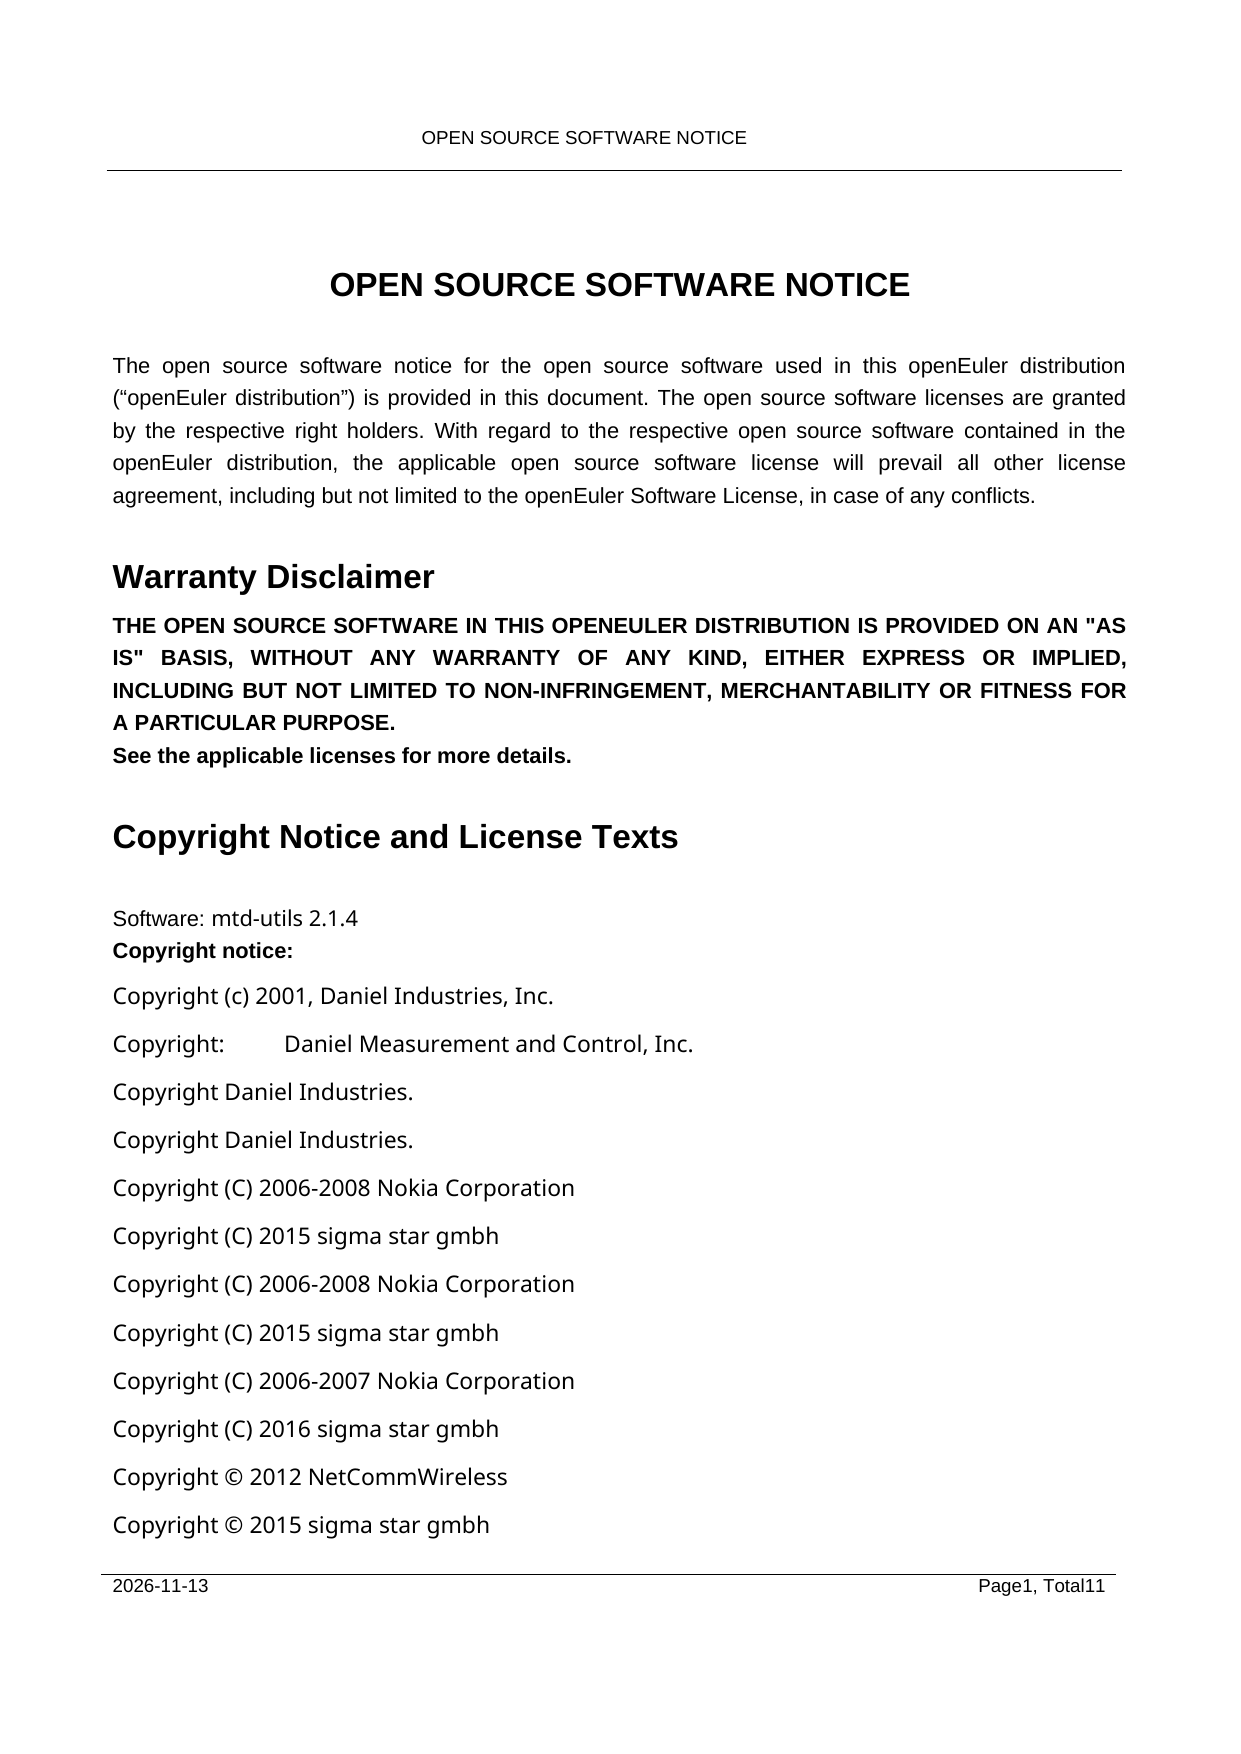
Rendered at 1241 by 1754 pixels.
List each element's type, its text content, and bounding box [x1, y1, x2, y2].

text Copyright © 2012 NetCommWireless [112, 1460, 1128, 1493]
text Software: mtd-utils 2.1.4 [112, 901, 1128, 934]
text Copyright notice: [112, 934, 1128, 966]
text Copyright (C) 2015 sigma star gmbh [112, 1316, 1128, 1348]
text Copyright Notice and License Texts [112, 804, 1128, 869]
text Copyright (C) 2015 sigma star gmbh [112, 1220, 1128, 1252]
text Copyright (C) 2006-2007 Nokia Corporation [112, 1364, 1128, 1397]
text THE OPEN SOURCE SOFTWARE IN THIS OPENEULER DISTRIBUTION IS PROVIDED ON AN "AS IS" BASIS, WITHOUT ANY WARRANTY OF ANY KIND, EITHER EXPRESS OR IMPLIED, INCLUDING BUT NOT LIMITED TO NON-INFRINGEMENT, MERCHANTABILITY OR FITNESS FOR A PARTICULAR PURPOSE. See the applicable licenses for more details. [112, 609, 1128, 771]
text Copyright Daniel Industries. [112, 1123, 1128, 1156]
text Copyright (c) 2001, Daniel Industries, Inc. [112, 979, 1128, 1012]
text Copyright (C) 2006-2008 Nokia Corporation [112, 1268, 1128, 1300]
text Copyright (C) 2016 sigma star gmbh [112, 1412, 1128, 1445]
text Copyright (C) 2006-2008 Nokia Corporation [112, 1172, 1128, 1204]
text OPEN SOURCE SOFTWARE NOTICE [112, 251, 1128, 316]
text Copyright: Daniel Measurement and Control, Inc. [112, 1027, 1128, 1060]
text The open source software notice for the open source software used in this openEuler distribution (“openEuler distribution”) is provided in this document. The open source software licenses are granted by the respective right holders. With regard to the respective open source software contained in the openEuler distribution, the applicable open source software license will prevail all other license agreement, including but not limited to the openEuler Software License, in case of any conflicts. [112, 349, 1128, 511]
text Copyright © 2015 sigma star gmbh [112, 1508, 1128, 1541]
text Copyright Daniel Industries. [112, 1075, 1128, 1108]
text Warranty Disclaimer [112, 544, 1128, 609]
